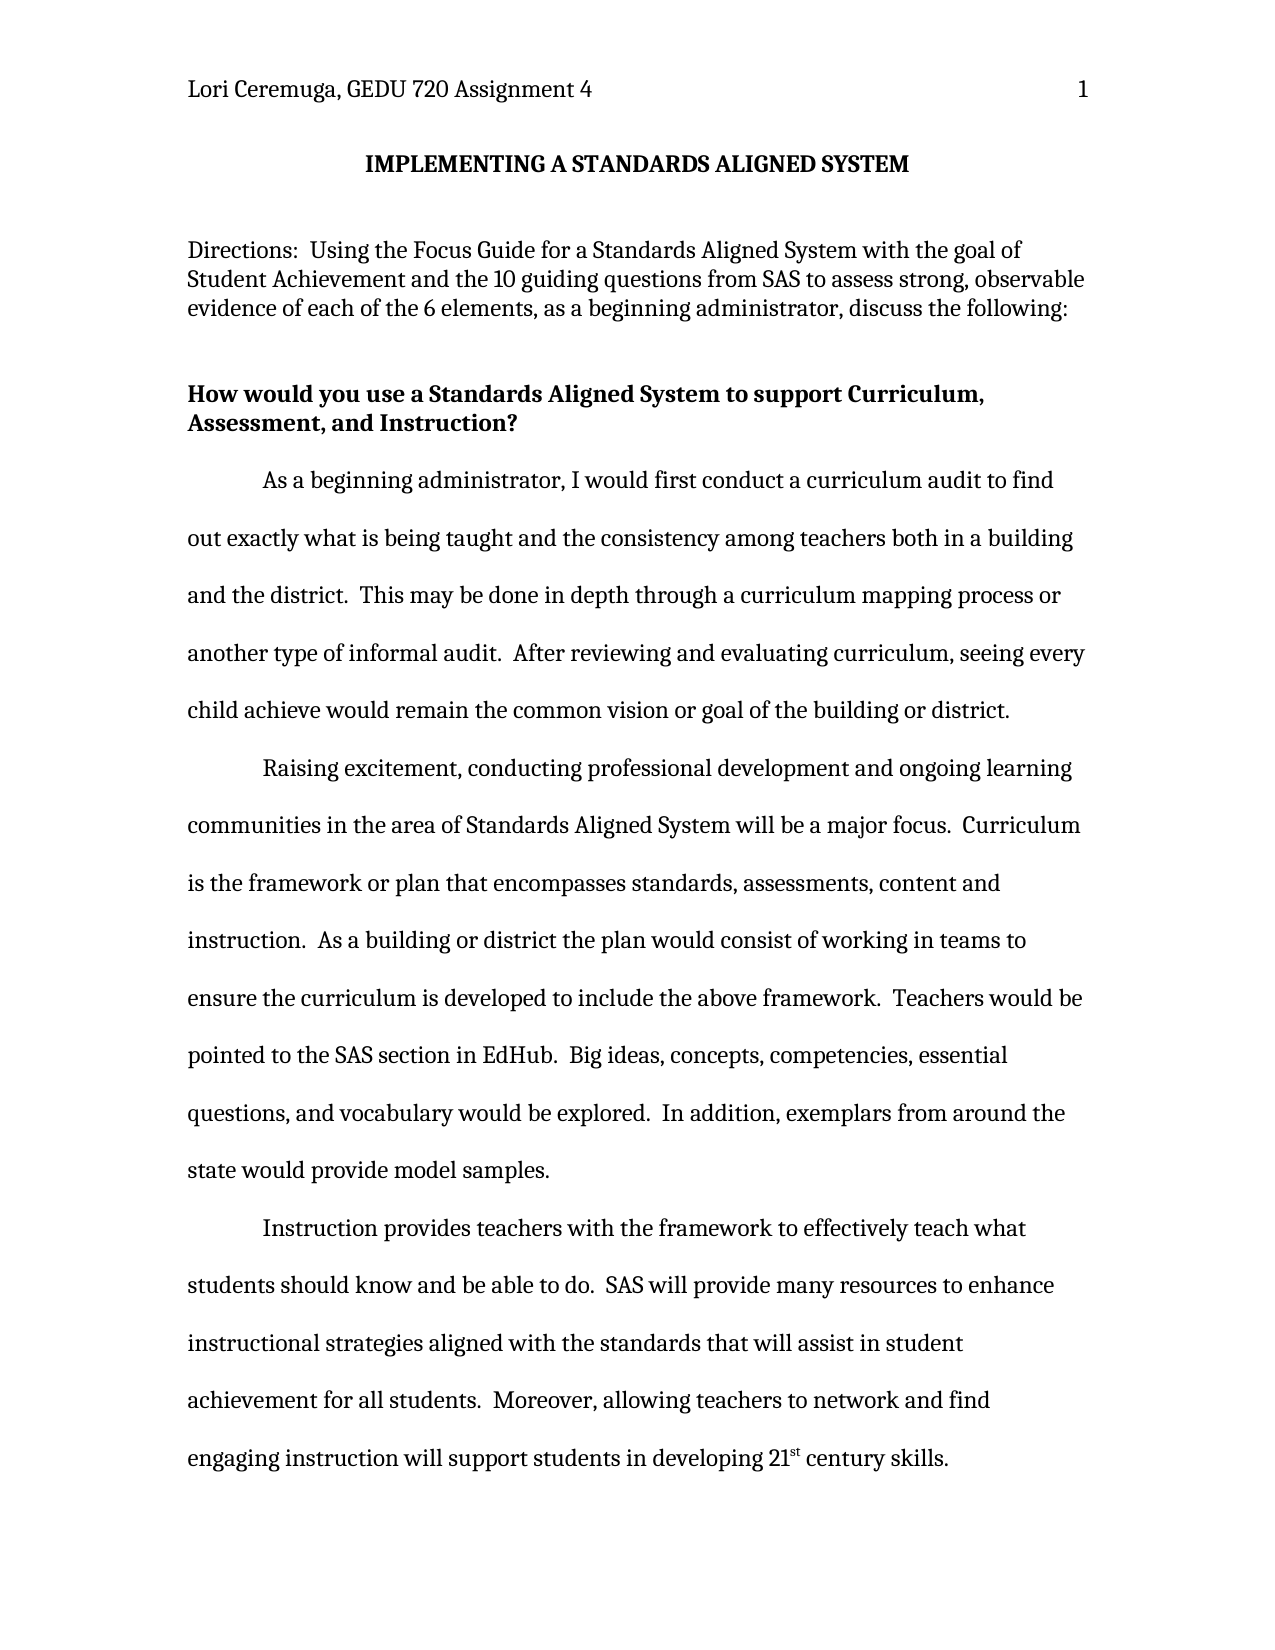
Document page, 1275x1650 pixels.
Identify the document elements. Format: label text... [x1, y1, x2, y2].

text As a beginning administrator, I would first conduct a curriculum audit to find out exactly what is being taught and the consistency among teachers both in a building and the district. This may be done in depth through a curriculum mapping process or another type of informal audit. After reviewing and evaluating curriculum, seeing every child achieve would remain the common vision or goal of the building or district. [187, 466, 1087, 725]
text Directions: Using the Focus Guide for a Standards Aligned System with the goal of Student Achievement and the 10 guiding questions from SAS to assess strong, observable evidence of each of the 6 elements, as a beginning administrator, discuss the following: [187, 236, 1087, 322]
text Raising excitement, conducting professional development and ongoing learning communities in the area of Standards Aligned System will be a major focus. Curriculum is the framework or plan that encompasses standards, assessments, content and instruction. As a building or district the plan would consist of working in teams to ensure the curriculum is developed to include the above framework. Teachers would be pointed to the SAS section in EdHub. Big ideas, concepts, competencies, essential questions, and vocabulary would be explored. In addition, exemplars from around the state would provide model samples. [187, 754, 1087, 1185]
text Instruction provides teachers with the framework to effectively teach what students should know and be able to do. SAS will provide many resources to enhance instructional strategies aligned with the standards that will assist in student achievement for all students. Moreover, allowing teachers to network and find engaging instruction will support students in developing 21st century skills. [187, 1214, 1087, 1472]
text IMPLEMENTING A STANDARDS ALIGNED SYSTEM [187, 150, 1087, 179]
text How would you use a Standards Aligned System to support Curriculum, Assessment, and Instruction? [187, 380, 1087, 437]
